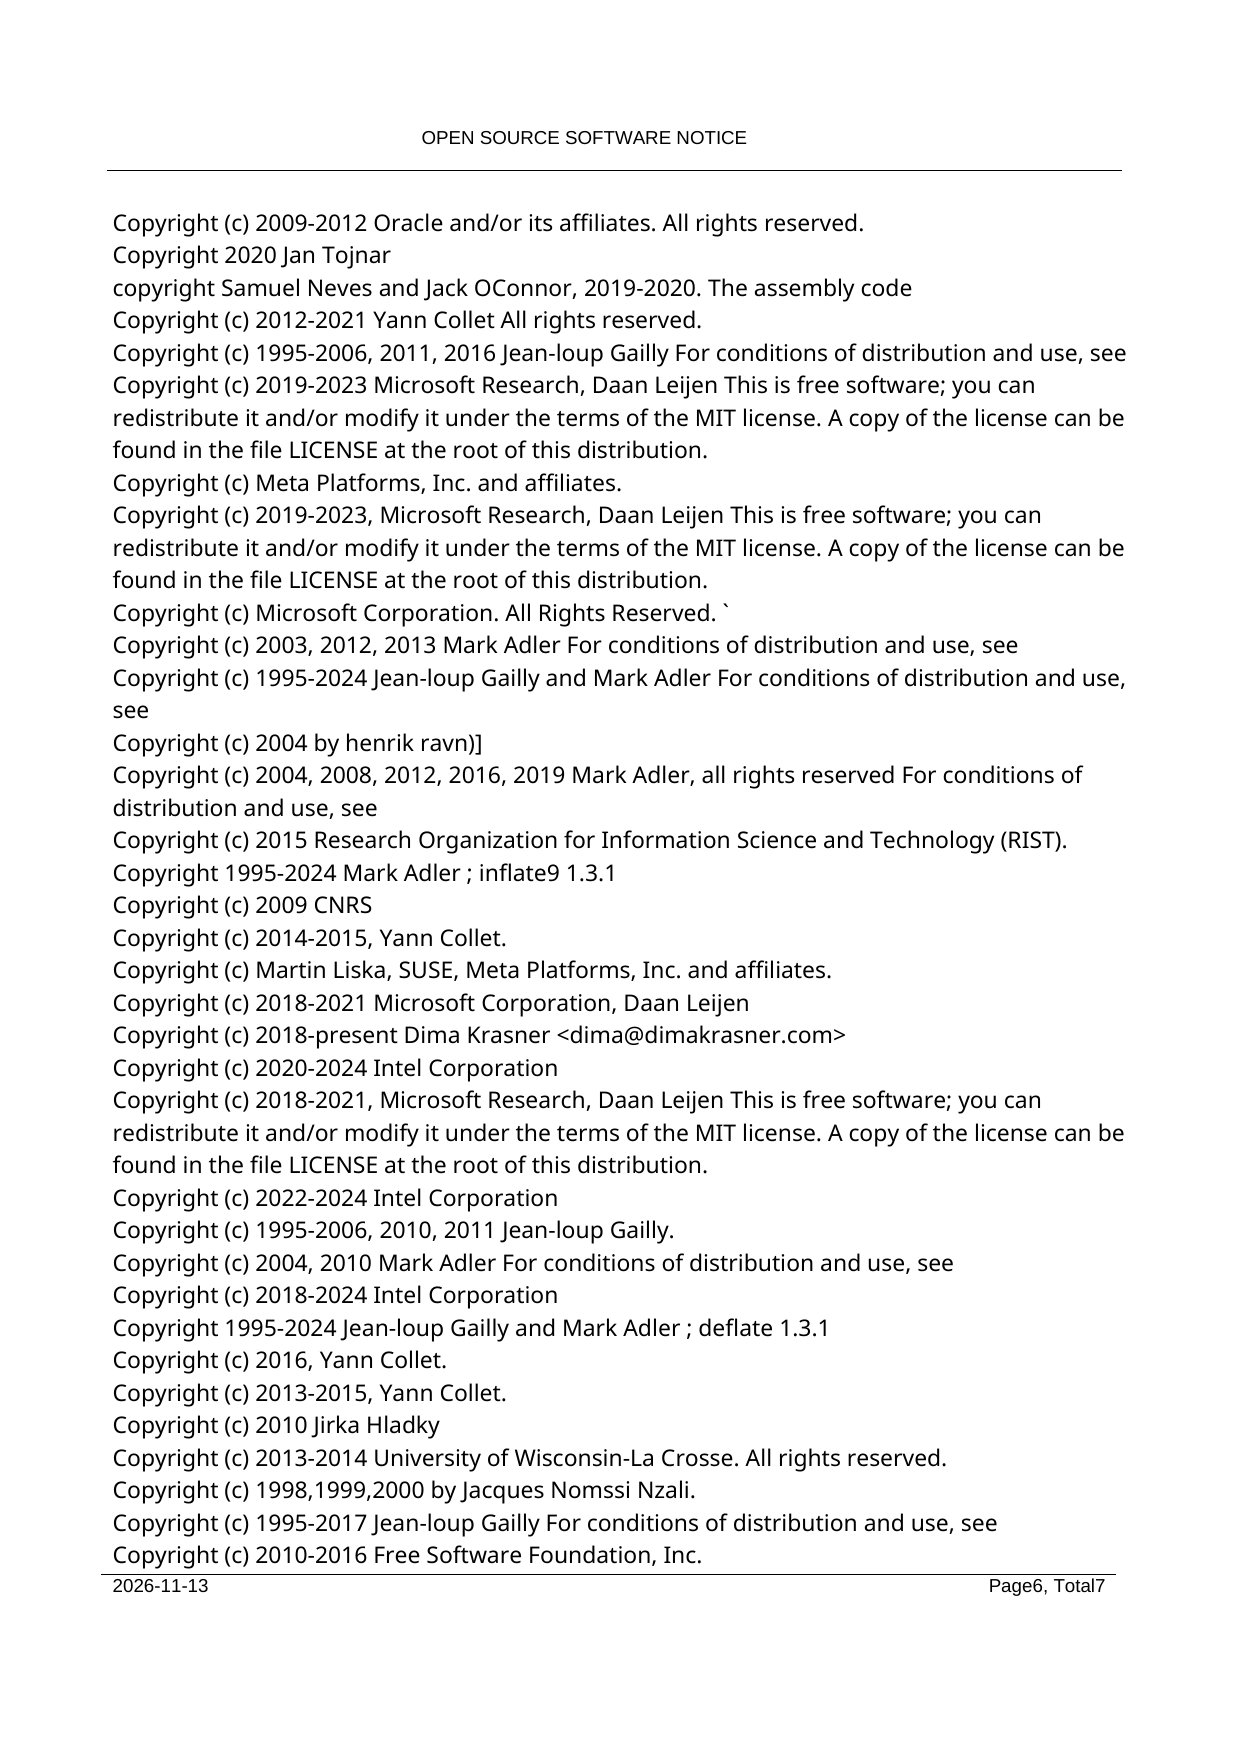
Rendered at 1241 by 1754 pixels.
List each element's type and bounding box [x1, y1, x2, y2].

text [112, 206, 1128, 1571]
